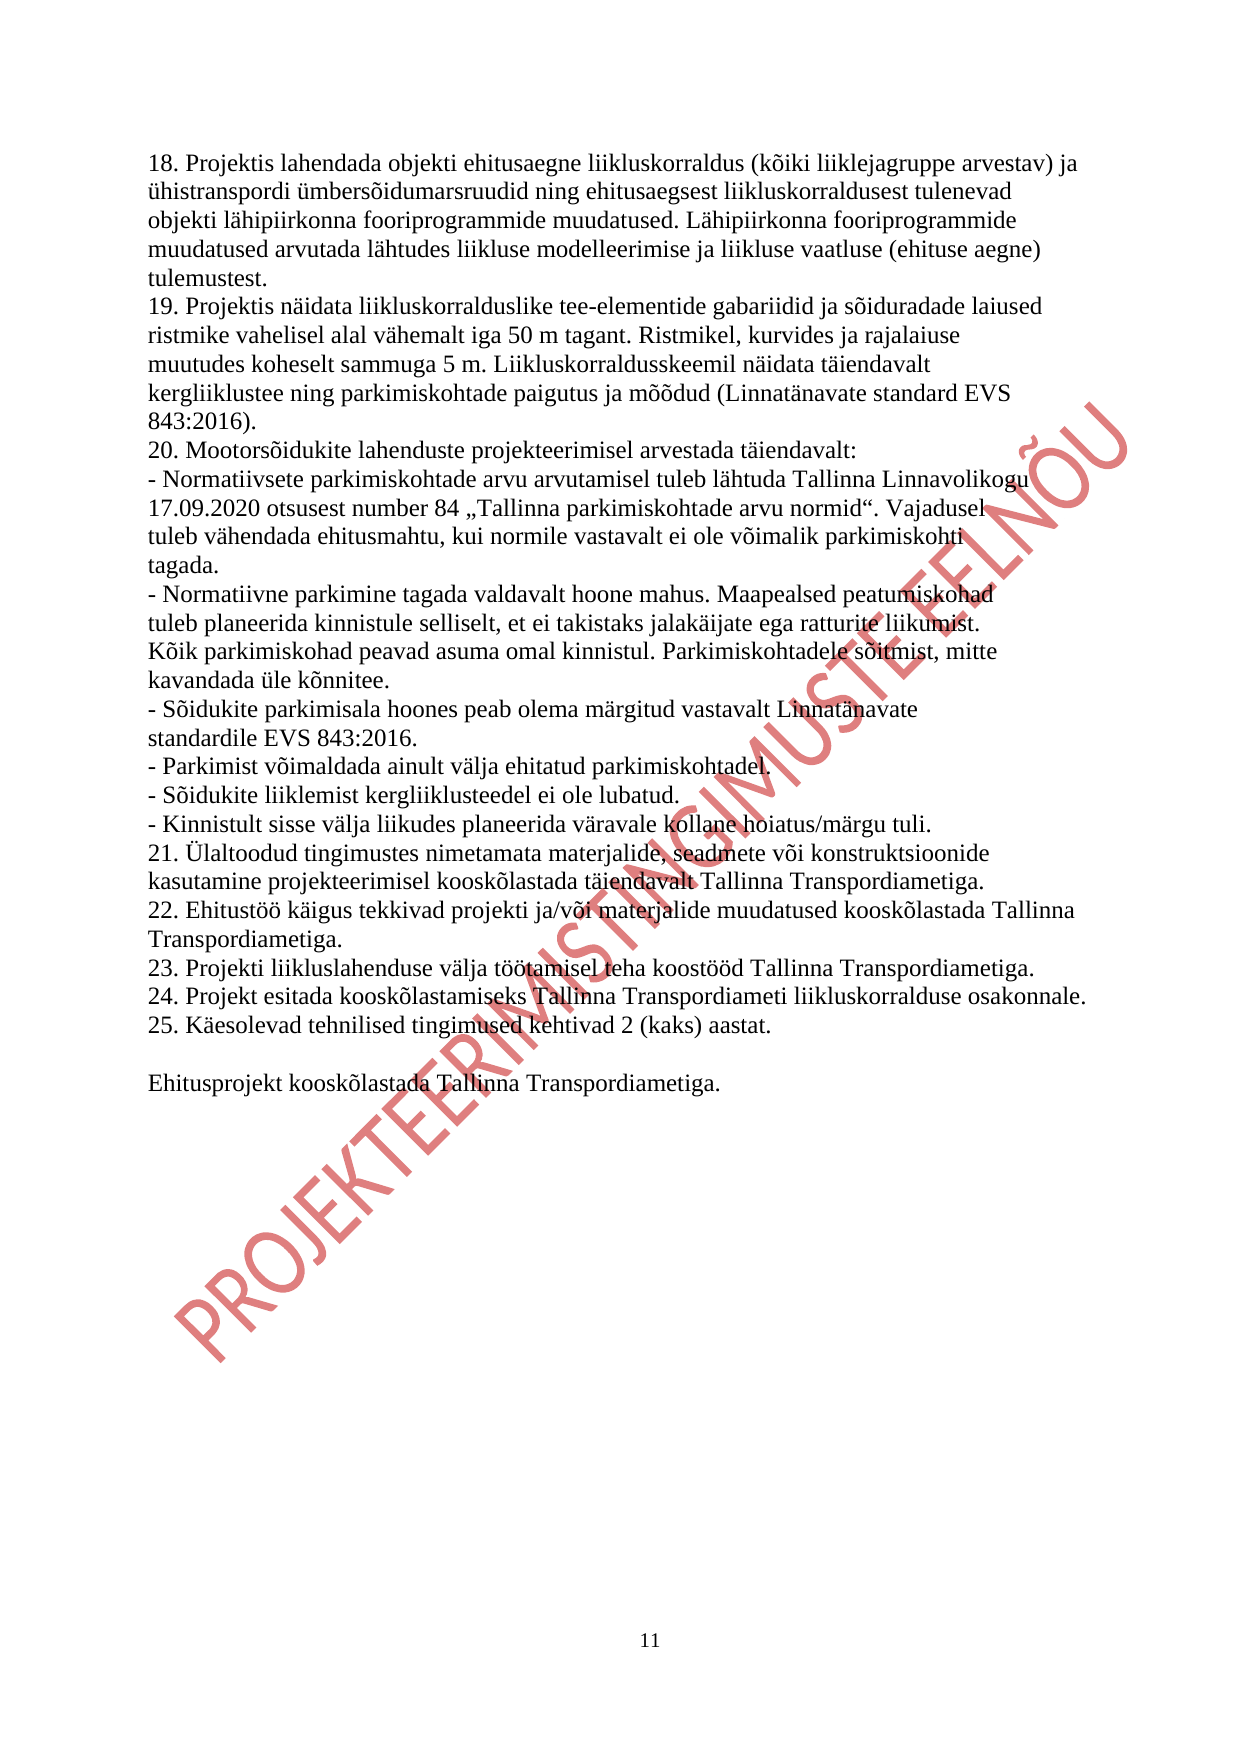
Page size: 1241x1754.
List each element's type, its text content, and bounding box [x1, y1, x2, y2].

text tagada. [148, 550, 1152, 579]
text muutudes koheselt sammuga 5 m. Liikluskorraldusskeemil näidata täiendavalt [148, 349, 1152, 378]
text ühistranspordi ümbersõidumarsruudid ning ehitusaegsest liikluskorraldusest tulenevad [148, 176, 1152, 205]
text tuleb vähendada ehitusmahtu, kui normile vastavalt ei ole võimalik parkimiskohti [148, 521, 1152, 550]
text 17.09.2020 otsusest number 84 „Tallinna parkimiskohtade arvu normid“. Vajadusel [148, 493, 1152, 521]
text Ehitusprojekt kooskõlastada Tallinna Transpordiametiga. [148, 1068, 1152, 1096]
text 843:2016). [148, 406, 1152, 435]
text 24. Projekt esitada kooskõlastamiseks Tallinna Transpordiameti liikluskorralduse osakonnale. [148, 981, 1152, 1010]
text tuleb planeerida kinnistule selliselt, et ei takistaks jalakäijate ega ratturite liikumist. [148, 608, 1152, 636]
text 22. Ehitustöö käigus tekkivad projekti ja/või materjalide muudatused kooskõlastada Tallinna [148, 895, 1152, 924]
text 18. Projektis lahendada objekti ehitusaegne liikluskorraldus (kõiki liiklejagruppe arvestav) ja [148, 148, 1152, 176]
text Transpordiametiga. [148, 924, 1152, 953]
text 19. Projektis näidata liikluskorralduslike tee-elementide gabariidid ja sõiduradade laiused [148, 291, 1152, 320]
text Kõik parkimiskohad peavad asuma omal kinnistul. Parkimiskohtadele sõitmist, mitte [148, 636, 1152, 665]
text standardile EVS 843:2016. [148, 723, 1152, 751]
text tulemustest. [148, 263, 1152, 291]
text 25. Käesolevad tehnilised tingimused kehtivad 2 (kaks) aastat. [148, 1010, 1152, 1039]
text kergliiklustee ning parkimiskohtade paigutus ja mõõdud (Linnatänavate standard EVS [148, 378, 1152, 406]
text kavandada üle kõnnitee. [148, 665, 1152, 694]
text - Normatiivsete parkimiskohtade arvu arvutamisel tuleb lähtuda Tallinna Linnavolikogu [148, 464, 1152, 493]
text 20. Mootorsõidukite lahenduste projekteerimisel arvestada täiendavalt: [148, 435, 1152, 464]
text ristmike vahelisel alal vähemalt iga 50 m tagant. Ristmikel, kurvides ja rajalaiuse [148, 320, 1152, 349]
text - Sõidukite liiklemist kergliiklusteedel ei ole lubatud. [148, 780, 1152, 809]
text - Parkimist võimaldada ainult välja ehitatud parkimiskohtadel. [148, 751, 1152, 780]
text - Normatiivne parkimine tagada valdavalt hoone mahus. Maapealsed peatumiskohad [148, 579, 1152, 608]
text 23. Projekti liikluslahenduse välja töötamisel teha koostööd Tallinna Transpordiametiga. [148, 953, 1152, 981]
text 21. Ülaltoodud tingimustes nimetamata materjalide, seadmete või konstruktsioonide [148, 838, 1152, 866]
text muudatused arvutada lähtudes liikluse modelleerimise ja liikluse vaatluse (ehituse aegne) [148, 234, 1152, 263]
text - Sõidukite parkimisala hoones peab olema märgitud vastavalt Linnatänavate [148, 694, 1152, 723]
text objekti lähipiirkonna fooriprogrammide muudatused. Lähipiirkonna fooriprogrammide [148, 205, 1152, 234]
text kasutamine projekteerimisel kooskõlastada täiendavalt Tallinna Transpordiametiga. [148, 866, 1152, 895]
text - Kinnistult sisse välja liikudes planeerida väravale kollane hoiatus/märgu tuli. [148, 809, 1152, 838]
